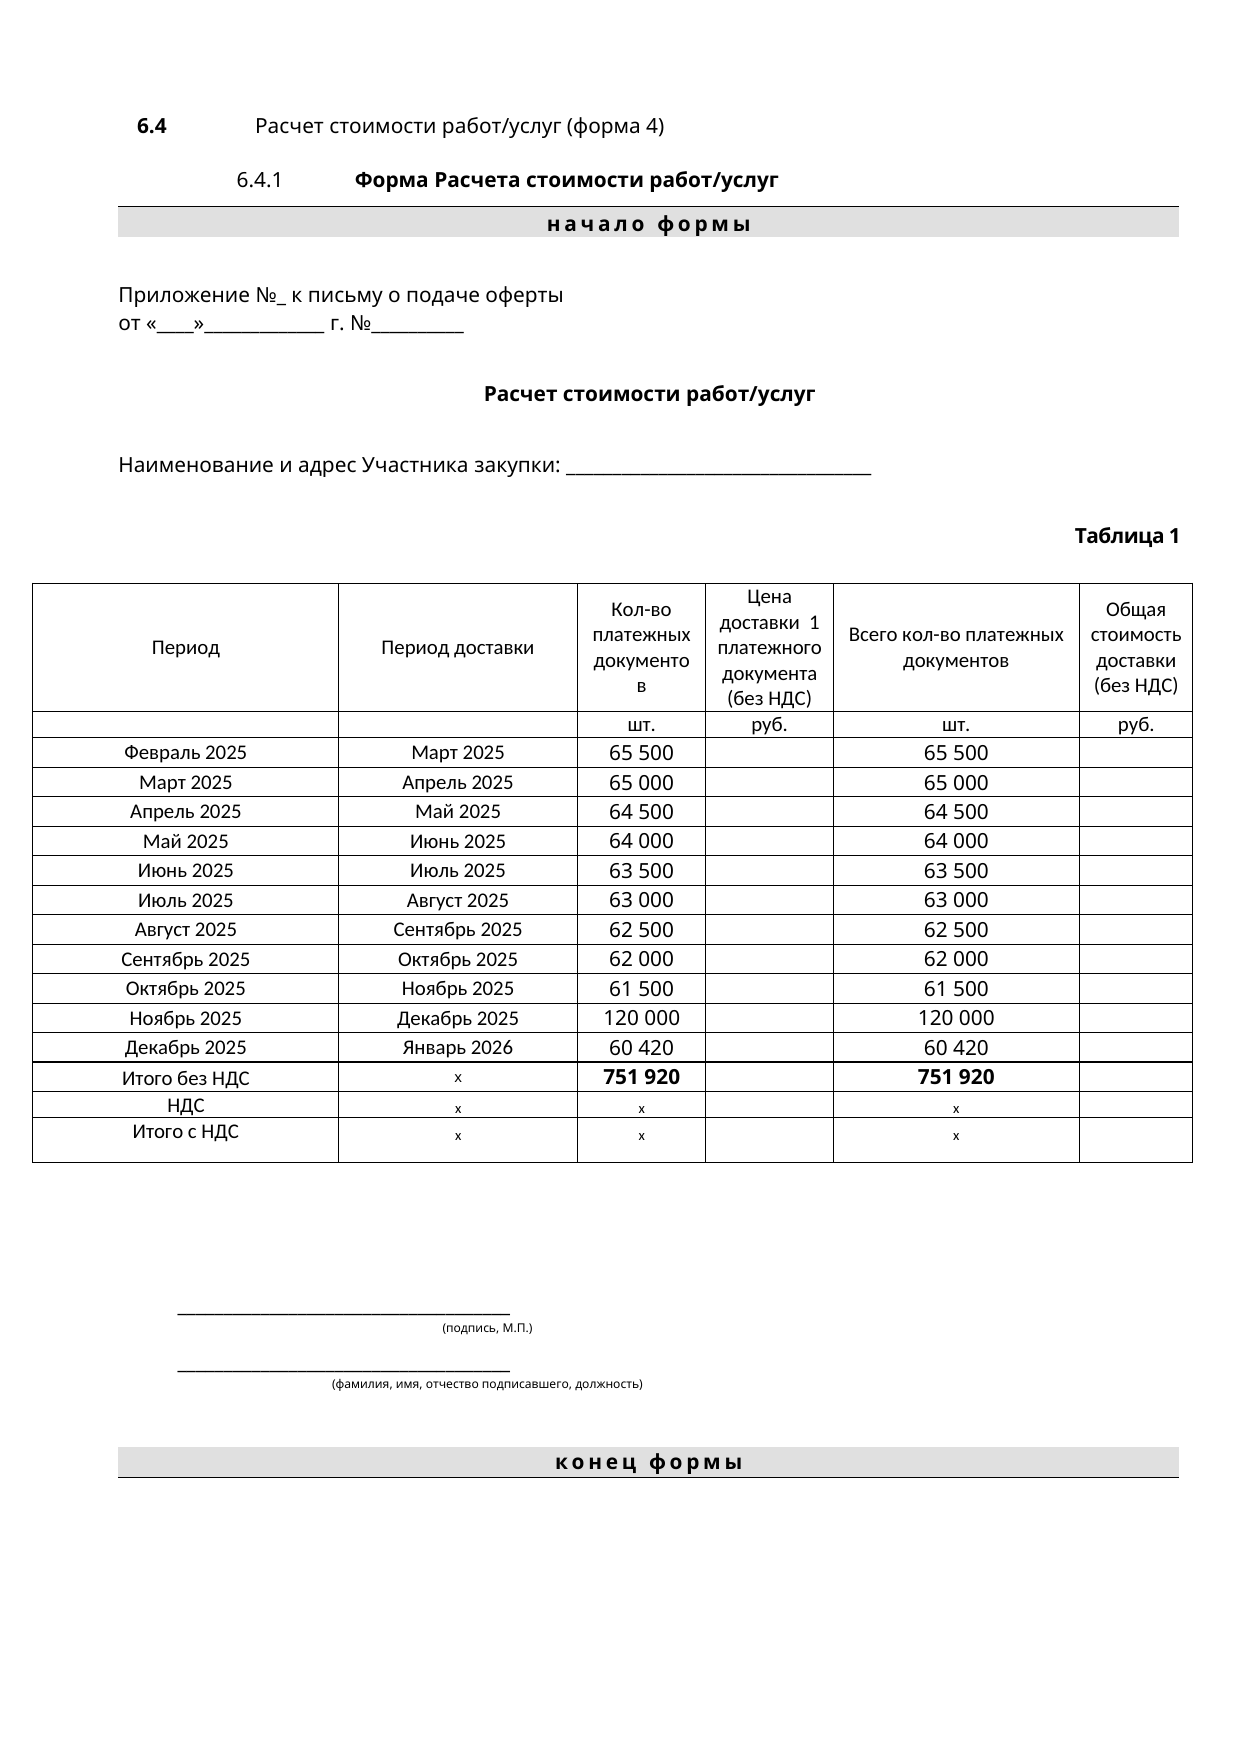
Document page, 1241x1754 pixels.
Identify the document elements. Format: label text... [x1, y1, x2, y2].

text Расчет стоимости работ/услуг [118, 379, 1181, 408]
table_cell [1080, 1004, 1192, 1032]
table_cell Июнь 2025 [339, 827, 577, 855]
table_cell [33, 1144, 338, 1162]
table_cell [1080, 974, 1192, 1002]
table_cell [706, 827, 833, 855]
text (подпись, М.П.) [118, 1319, 797, 1347]
table_cell [706, 1063, 833, 1091]
table_cell Март 2025 [339, 738, 577, 767]
table_cell Ноябрь 2025 [339, 974, 577, 1002]
table_cell Апрель 2025 [339, 768, 577, 796]
table_cell Август 2025 [33, 915, 338, 943]
table_cell Сентябрь 2025 [339, 915, 577, 943]
text конец формы [118, 1447, 1179, 1477]
table_cell Август 2025 [339, 886, 577, 914]
table_cell [706, 1004, 833, 1032]
table_cell [706, 945, 833, 973]
table_cell [1080, 768, 1192, 796]
table_cell 64 000 [578, 827, 705, 855]
table_cell Итого с НДС [33, 1118, 338, 1144]
table_cell [706, 974, 833, 1002]
table_cell Октябрь 2025 [33, 974, 338, 1002]
table_cell х [578, 1092, 705, 1117]
table_cell 64 000 [834, 827, 1079, 855]
table_cell 65 000 [834, 768, 1079, 796]
table_cell х [339, 1118, 577, 1144]
table_cell [1080, 1033, 1192, 1061]
table_cell 62 000 [834, 945, 1079, 973]
table_header Период доставки [339, 584, 577, 711]
table_cell 61 500 [834, 974, 1079, 1002]
table_cell [578, 1144, 705, 1162]
table_cell Июнь 2025 [33, 856, 338, 884]
table_cell [706, 915, 833, 943]
table_cell [1080, 1092, 1192, 1117]
table_cell 65 500 [578, 738, 705, 767]
table_cell х [834, 1118, 1079, 1144]
table_cell [706, 768, 833, 796]
table_cell Май 2025 [339, 797, 577, 826]
table_header Цена доставки 1 платежного документа (без НДС) [706, 584, 833, 711]
table_cell Сентябрь 2025 [33, 945, 338, 973]
table_cell [1080, 945, 1192, 973]
table_cell 64 500 [578, 797, 705, 826]
table_cell Март 2025 [33, 768, 338, 796]
table_cell [1080, 915, 1192, 943]
table_cell Ноябрь 2025 [33, 1004, 338, 1032]
text ____________________________________ [118, 1291, 1181, 1319]
table_cell Январь 2026 [339, 1033, 577, 1061]
text ____________________________________ [118, 1347, 1181, 1376]
text Таблица 1 [118, 521, 1181, 550]
table_cell 61 500 [578, 974, 705, 1002]
text Приложение №_ к письму о подаче оферты от «____»_____________ г. №__________ [118, 280, 1181, 337]
table_cell [706, 1033, 833, 1061]
table_cell [834, 1144, 1079, 1162]
table_cell [1080, 1063, 1192, 1091]
table_cell Декабрь 2025 [339, 1004, 577, 1032]
table_header Общая стоимость доставки (без НДС) [1080, 584, 1192, 711]
table_cell [1080, 886, 1192, 914]
table_cell Апрель 2025 [33, 797, 338, 826]
table_cell шт. [578, 712, 705, 737]
table_cell х [578, 1118, 705, 1144]
table_header Кол-во платежных документов [578, 584, 705, 711]
subtitle Расчет стоимости работ/услуг (форма 4) [137, 111, 1181, 140]
table_cell [706, 856, 833, 884]
table_cell 63 500 [578, 856, 705, 884]
table_cell 60 420 [578, 1033, 705, 1061]
table_cell Июль 2025 [339, 856, 577, 884]
table_cell 120 000 [834, 1004, 1079, 1032]
table_cell [1080, 797, 1192, 826]
list Форма Расчета стоимости работ/услуг [236, 165, 1181, 193]
table_cell руб. [1080, 712, 1192, 737]
table_cell Май 2025 [33, 827, 338, 855]
table_cell [706, 738, 833, 767]
table_cell 751 920 [834, 1063, 1079, 1091]
text Наименование и адрес Участника закупки: _________________________________ [118, 450, 1181, 479]
table_cell [1080, 856, 1192, 884]
table_cell [706, 1144, 833, 1162]
table_cell 63 500 [834, 856, 1079, 884]
table_cell Декабрь 2025 [33, 1033, 338, 1061]
table_cell [1080, 1144, 1192, 1162]
table_cell [33, 712, 338, 737]
table_cell [339, 1144, 577, 1162]
table_cell 63 000 [834, 886, 1079, 914]
table_cell [339, 712, 577, 737]
table_cell Июль 2025 [33, 886, 338, 914]
table_cell [706, 1118, 833, 1144]
table_cell [706, 797, 833, 826]
table_cell 60 420 [834, 1033, 1079, 1061]
table_cell 751 920 [578, 1063, 705, 1091]
table_cell 64 500 [834, 797, 1079, 826]
table_cell [706, 886, 833, 914]
table_cell [1080, 827, 1192, 855]
table_cell х [339, 1063, 577, 1091]
table_cell х [339, 1092, 577, 1117]
table_cell Итого без НДС [33, 1063, 338, 1091]
table_cell шт. [834, 712, 1079, 737]
table_cell 62 500 [834, 915, 1079, 943]
table_cell [1080, 1118, 1192, 1144]
table_header Период [33, 584, 338, 711]
text начало формы [118, 207, 1179, 237]
table_cell 65 000 [578, 768, 705, 796]
table_cell 120 000 [578, 1004, 705, 1032]
table_cell руб. [706, 712, 833, 737]
table_cell НДС [33, 1092, 338, 1117]
table_cell 62 500 [578, 915, 705, 943]
table_cell [706, 1092, 833, 1117]
table_cell Октябрь 2025 [339, 945, 577, 973]
text (фамилия, имя, отчество подписавшего, должность) [118, 1376, 797, 1404]
table_header Всего кол-во платежных документов [834, 584, 1079, 711]
table_cell Февраль 2025 [33, 738, 338, 767]
table_cell х [834, 1092, 1079, 1117]
table_cell [1080, 738, 1192, 767]
table_cell 62 000 [578, 945, 705, 973]
table_cell 65 500 [834, 738, 1079, 767]
table_cell 63 000 [578, 886, 705, 914]
